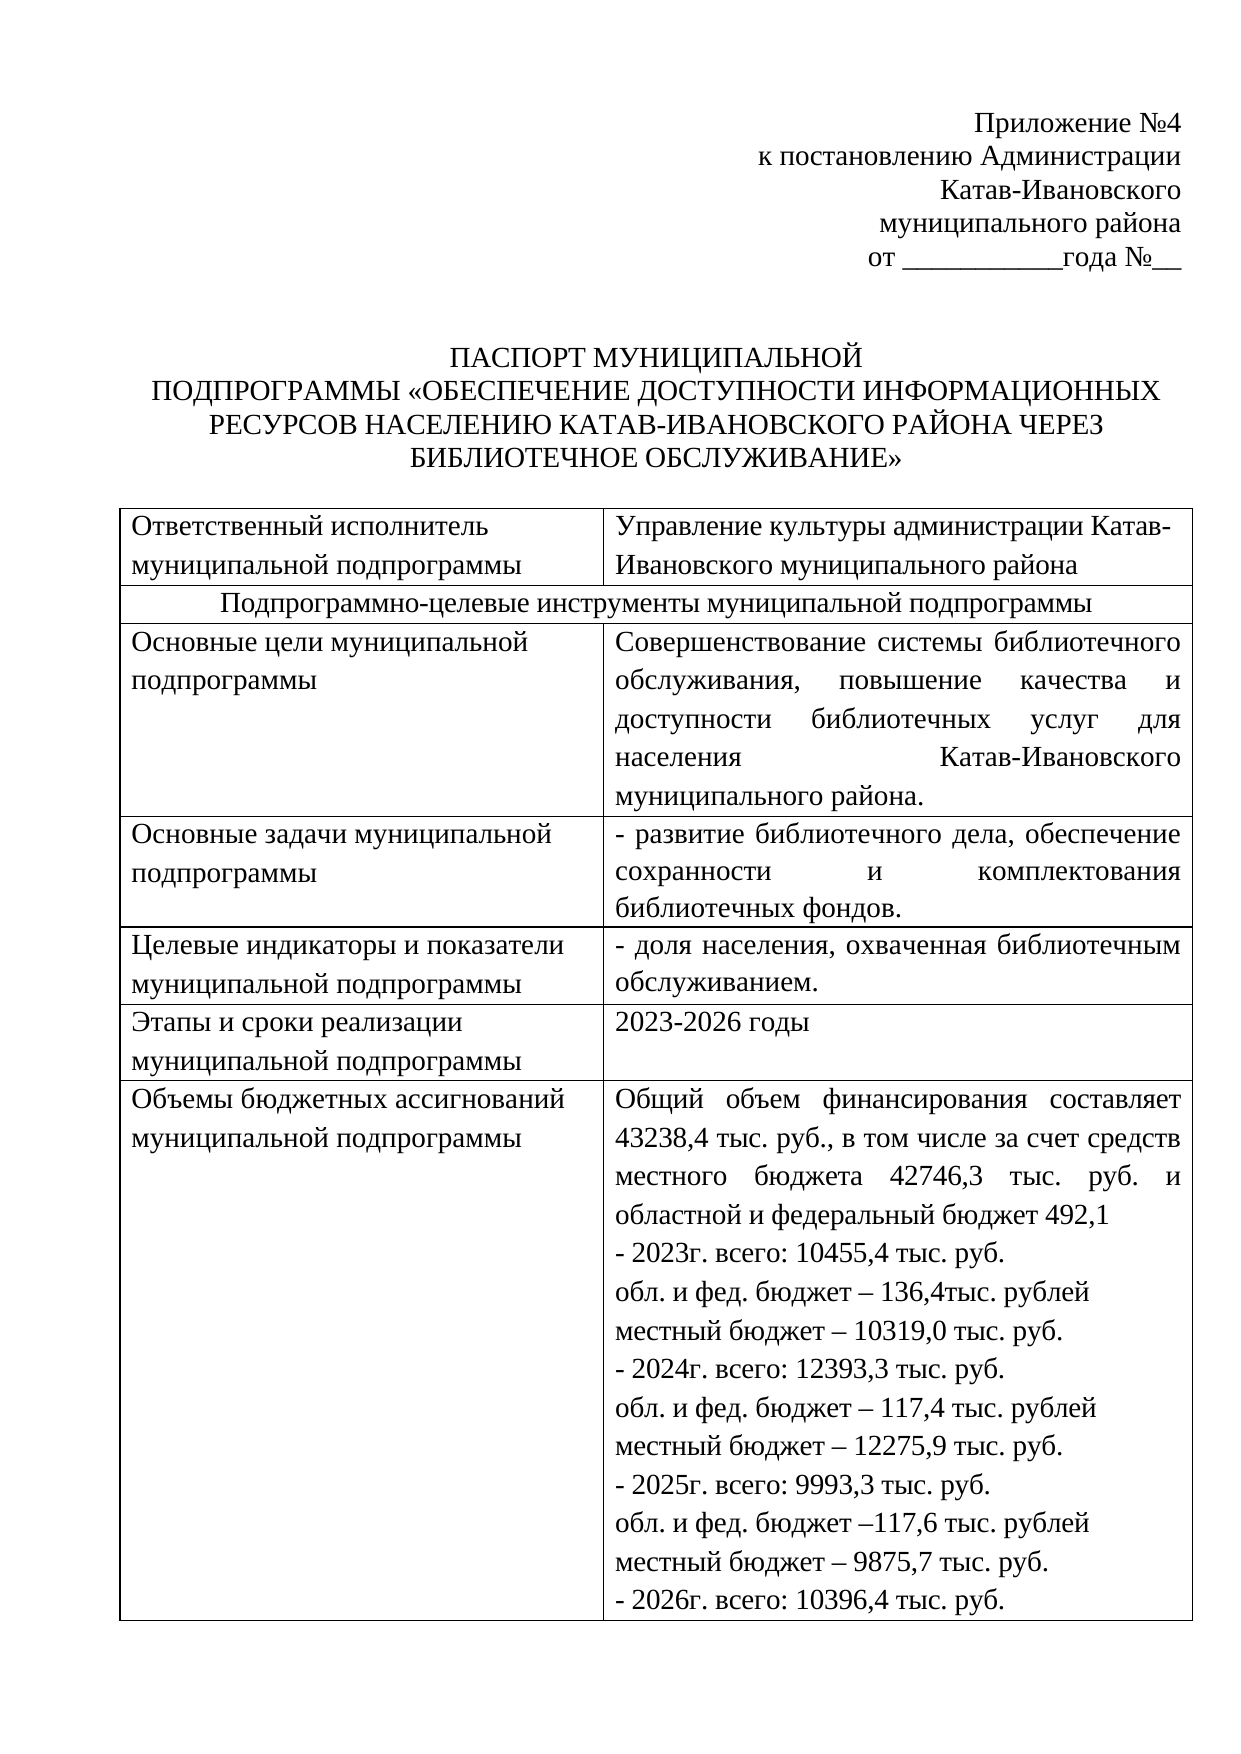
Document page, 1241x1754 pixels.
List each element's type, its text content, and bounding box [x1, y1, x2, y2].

text Катав-Ивановского [131, 172, 1181, 206]
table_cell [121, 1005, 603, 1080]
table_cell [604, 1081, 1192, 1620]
text Приложение №4 [131, 105, 1181, 138]
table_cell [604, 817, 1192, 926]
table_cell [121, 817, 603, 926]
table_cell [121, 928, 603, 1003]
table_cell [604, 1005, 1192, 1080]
text ПОДПРОГРАММЫ «ОБЕСПЕЧЕНИЕ ДОСТУПНОСТИ ИНФОРМАЦИОННЫХ РЕСУРСОВ НАСЕЛЕНИЮ КАТАВ-ИВАНОВСКОГО РАЙОНА ЧЕРЕЗ БИБЛИОТЕЧНОЕ ОБСЛУЖИВАНИЕ» [131, 373, 1181, 474]
text к постановлению Администрации [131, 138, 1181, 172]
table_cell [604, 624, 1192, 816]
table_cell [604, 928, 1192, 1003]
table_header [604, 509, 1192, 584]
text ПАСПОРТ МУНИЦИПАЛЬНОЙ [131, 340, 1181, 373]
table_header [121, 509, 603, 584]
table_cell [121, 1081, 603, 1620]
text от ___________года №__ [131, 239, 1181, 273]
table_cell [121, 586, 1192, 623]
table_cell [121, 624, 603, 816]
text муниципального района [131, 206, 1181, 239]
